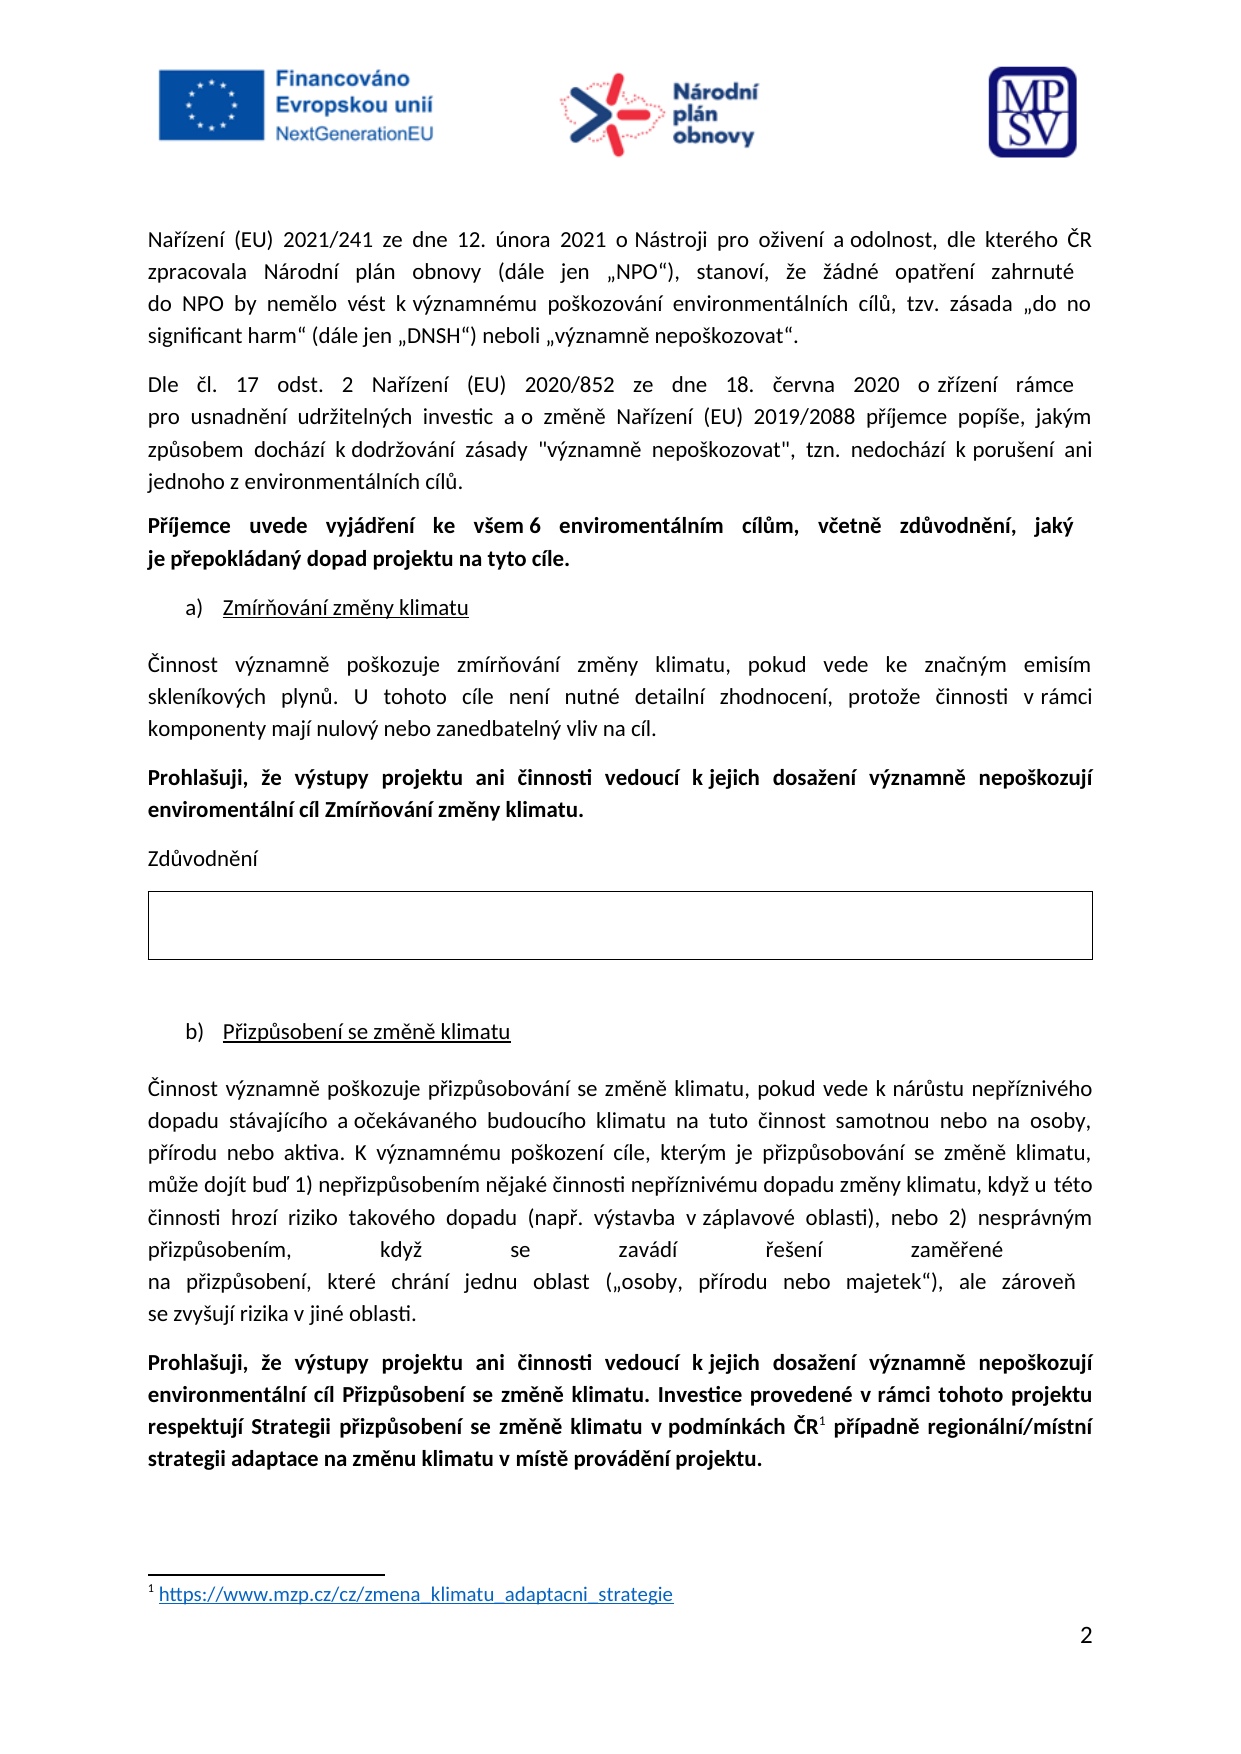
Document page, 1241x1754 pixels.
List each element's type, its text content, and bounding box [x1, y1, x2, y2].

text Dle čl. 17 odst. 2 Nařízení (EU) 2020/852 ze dne 18. června 2020 o zřízení rámce pro usnadnění udržitelných investic a o změně Nařízení (EU) 2019/2088 příjemce popíše, jakým způsobem dochází k dodržování zásady "významně nepoškozovat", tzn. nedochází k porušení ani jednoho z environmentálních cílů. [148, 370, 1093, 495]
list Zmírňování změny klimatu [185, 593, 1093, 621]
picture [147, 44, 1093, 182]
text Nařízení (EU) 2021/241 ze dne 12. února 2021 o Nástroji pro oživení a odolnost, dle kterého ČR zpracovala Národní plán obnovy (dále jen „NPO“), stanoví, že žádné opatření zahrnuté do NPO by nemělo vést k významnému poškozování environmentálních cílů, tzv. zásada „do no significant harm“ (dále jen „DNSH“) neboli „významně nepoškozovat“. [148, 225, 1093, 349]
list Přizpůsobení se změně klimatu [185, 1017, 1093, 1045]
text Příjemce uvede vyjádření ke všem 6 enviromentálním cílům, včetně zdůvodnění, jaký je přepokládaný dopad projektu na tyto cíle. [148, 512, 1093, 572]
text Činnost významně poškozuje přizpůsobování se změně klimatu, pokud vede k nárůstu nepříznivého dopadu stávajícího a očekávaného budoucího klimatu na tuto činnost samotnou nebo na osoby, přírodu nebo aktiva. K významnému poškození cíle, kterým je přizpůsobování se změně klimatu, může dojít buď 1) nepřizpůsobením nějaké činnosti nepříznivému dopadu změny klimatu, když u této činnosti hrozí riziko takového dopadu (např. výstavba v záplavové oblasti), nebo 2) nesprávným přizpůsobením, když se zavádí řešení zaměřené na přizpůsobení, které chrání jednu oblast („osoby, přírodu nebo majetek“), ale zároveň se zvyšují rizika v jiné oblasti. [148, 1074, 1093, 1327]
text Zdůvodnění [148, 844, 1093, 872]
text Prohlašuji, že výstupy projektu ani činnosti vedoucí k jejich dosažení významně nepoškozují enviromentální cíl Zmírňování změny klimatu. [148, 763, 1093, 823]
text Prohlašuji, že výstupy projektu ani činnosti vedoucí k jejich dosažení významně nepoškozují environmentální cíl Přizpůsobení se změně klimatu. Investice provedené v rámci tohoto projektu respektují Strategii přizpůsobení se změně klimatu v podmínkách ČR případně regionální/místní strategii adaptace na změnu klimatu v místě provádění projektu. [148, 1348, 1093, 1473]
table_header [149, 892, 1092, 959]
text Činnost významně poškozuje zmírňování změny klimatu, pokud vede ke značným emisím skleníkových plynů. U tohoto cíle není nutné detailní zhodnocení, protože činnosti v rámci komponenty mají nulový nebo zanedbatelný vliv na cíl. [148, 650, 1093, 742]
